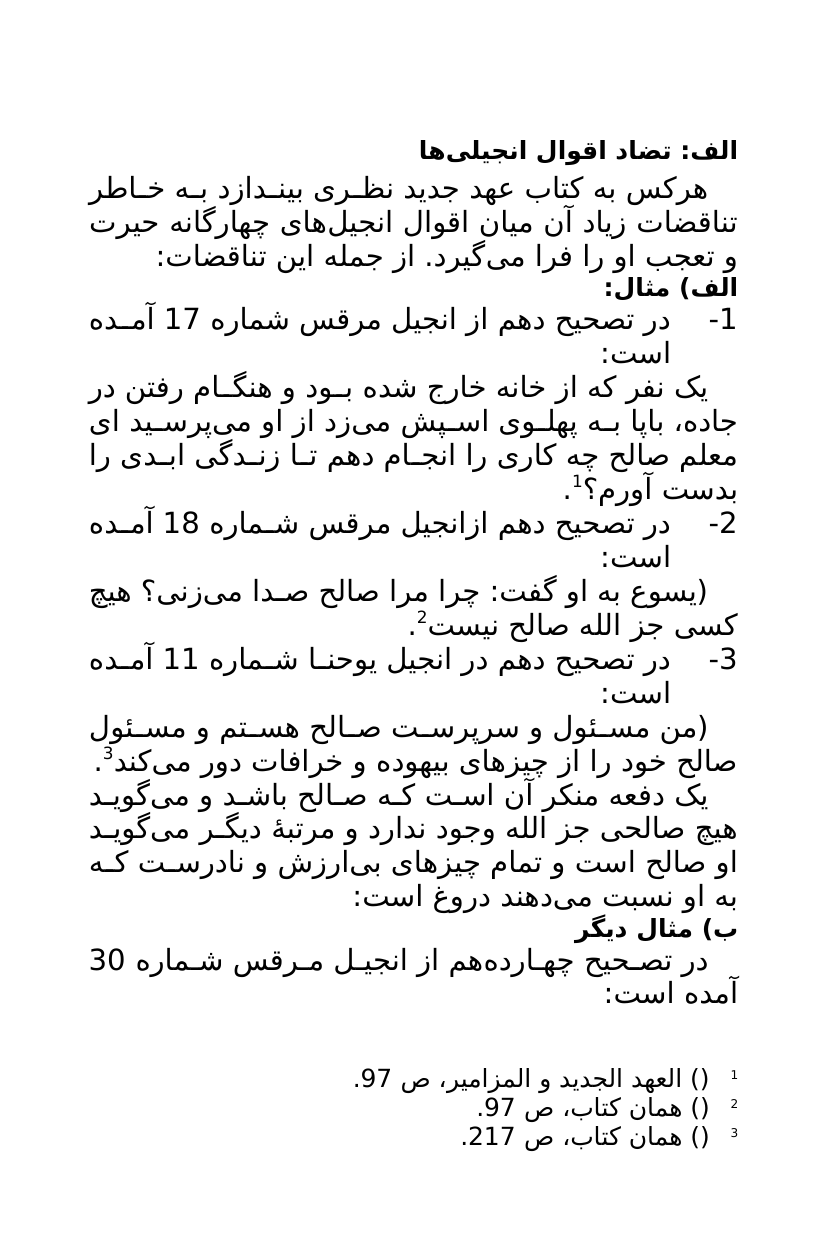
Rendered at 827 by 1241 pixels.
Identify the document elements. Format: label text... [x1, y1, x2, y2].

text هرکس به کتاب عهد جدید نظری بیندازد به خاطر تناقضات زیاد آن میان اقوال انجیل‌های چهارگانه حیرت و تعجب او را فرا می‌گیرد. از جمله این تناقضات: [89, 171, 738, 273]
text یک دفعه منکر آن است که صالح باشد و می‌گوید هیچ صالحی جز الله وجود ندارد و مرتبۀ دیگر می‌گوید او صالح است و تمام چیزهای بی‌ارزش و نادرست که به او نسبت می‌‌دهند دروغ است: [89, 778, 738, 914]
text در تصحیح چهارده‌هم از انجیل مرقس شماره 30 آمده است: [89, 943, 738, 1011]
text (من مسئول و سرپرست صالح هستم و مسئول صالح خود را از چیزهای بیهوده و خرافات دور می‌کند. [89, 710, 738, 778]
text ب) مثال دیگر [89, 914, 738, 943]
list در تصحیح دهم ازانجیل مرقس شماره 18 آمده است: [89, 506, 708, 574]
list در تصحیح دهم در انجیل یوحنا شماره 11 آمده است: [89, 642, 708, 710]
text (یسوع به او گفت: چرا مرا صالح صدا می‌زنی؟ هیچ کسی جز الله صالح نیست. [89, 574, 738, 642]
list در تصحیح دهم از انجیل مرقس شماره 17 آمده است: [89, 302, 708, 370]
text الف) مثال: [89, 273, 738, 302]
subtitle الف: تضاد اقوال انجیلی‌ها [89, 136, 738, 165]
text یک نفر که از خانه خارج شده بود و هنگام رفتن در جاده، باپا به پهلوی اسپش می‌زد از او می‌پرسید ای معلم صالح چه کاری را انجام دهم تا زندگی ابدی را بدست آورم؟. [89, 370, 738, 506]
